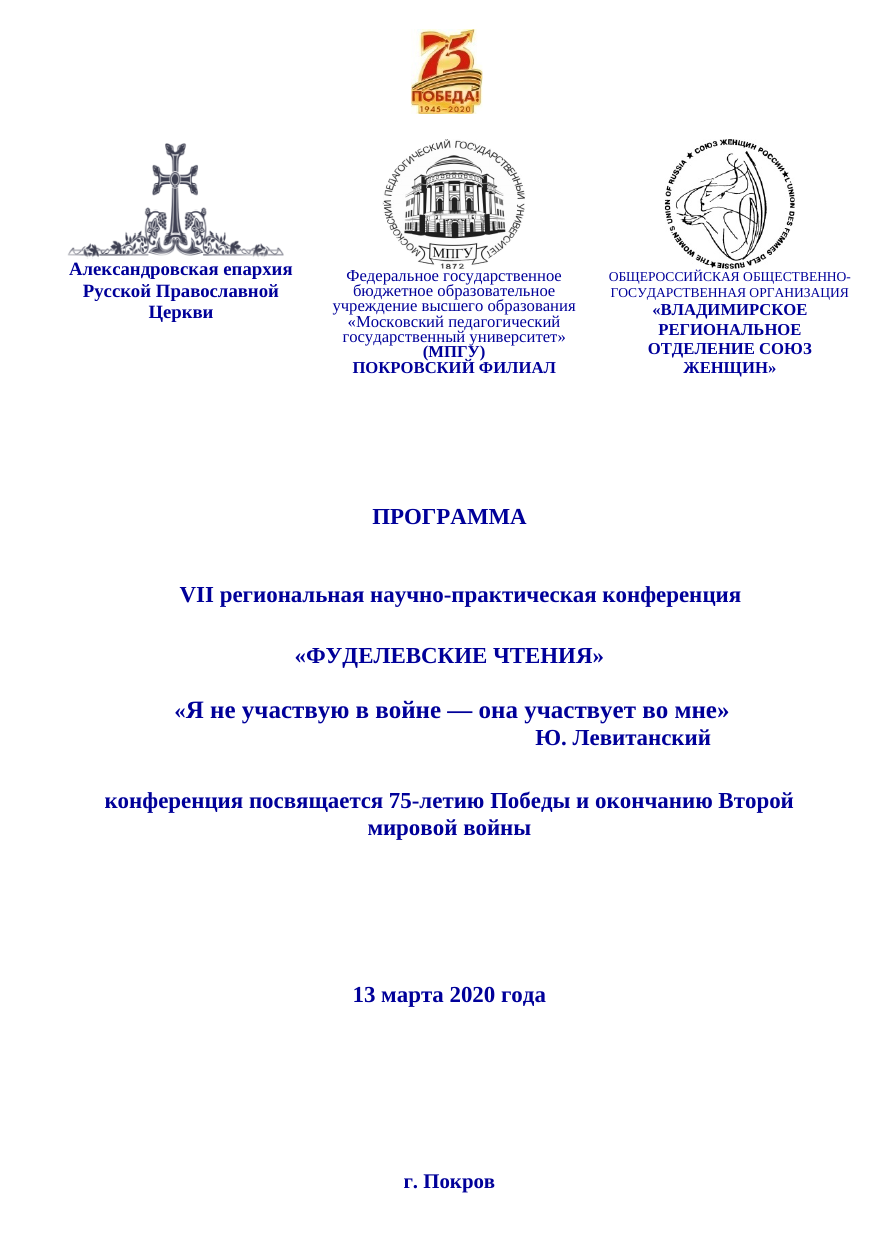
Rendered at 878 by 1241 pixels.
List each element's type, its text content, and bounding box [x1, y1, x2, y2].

picture [410, 29, 483, 114]
text «Я не участвую в войне — она участвует во мне» [42, 695, 856, 724]
text VII региональная научно-практическая конференция [179, 581, 856, 607]
picture [59, 139, 290, 259]
table_header Федеральное государственное бюджетное образовательное учреждение высшего образования «Московский педагогический государственный университет» (МПГУ) ПОКРОВСКИЙ ФИЛИАЛ [316, 140, 592, 377]
table_header Александровская епархия Русской Православной Церкви [30, 140, 316, 377]
text Ю. Левитанский [42, 724, 856, 750]
subtitle 13 марта 2020 года [102, 981, 796, 1007]
text конференция посвящается 75-летию Победы и окончанию Второй мировой войны [102, 787, 796, 840]
picture [382, 139, 525, 269]
subtitle ПРОГРАММА [102, 503, 797, 529]
text г. Покров [102, 1169, 796, 1193]
picture [664, 139, 795, 269]
subtitle «ФУДЕЛЕВСКИЕ ЧТЕНИЯ» [102, 643, 797, 669]
table_header ОБЩЕРОССИЙСКАЯ ОБЩЕСТВЕННО-ГОСУДАРСТВЕННАЯ ОРГАНИЗАЦИЯ «ВЛАДИМИРСКОЕ РЕГИОНАЛЬНОЕ ОТДЕЛЕНИЕ СОЮЗ ЖЕНЩИН» [592, 140, 868, 377]
